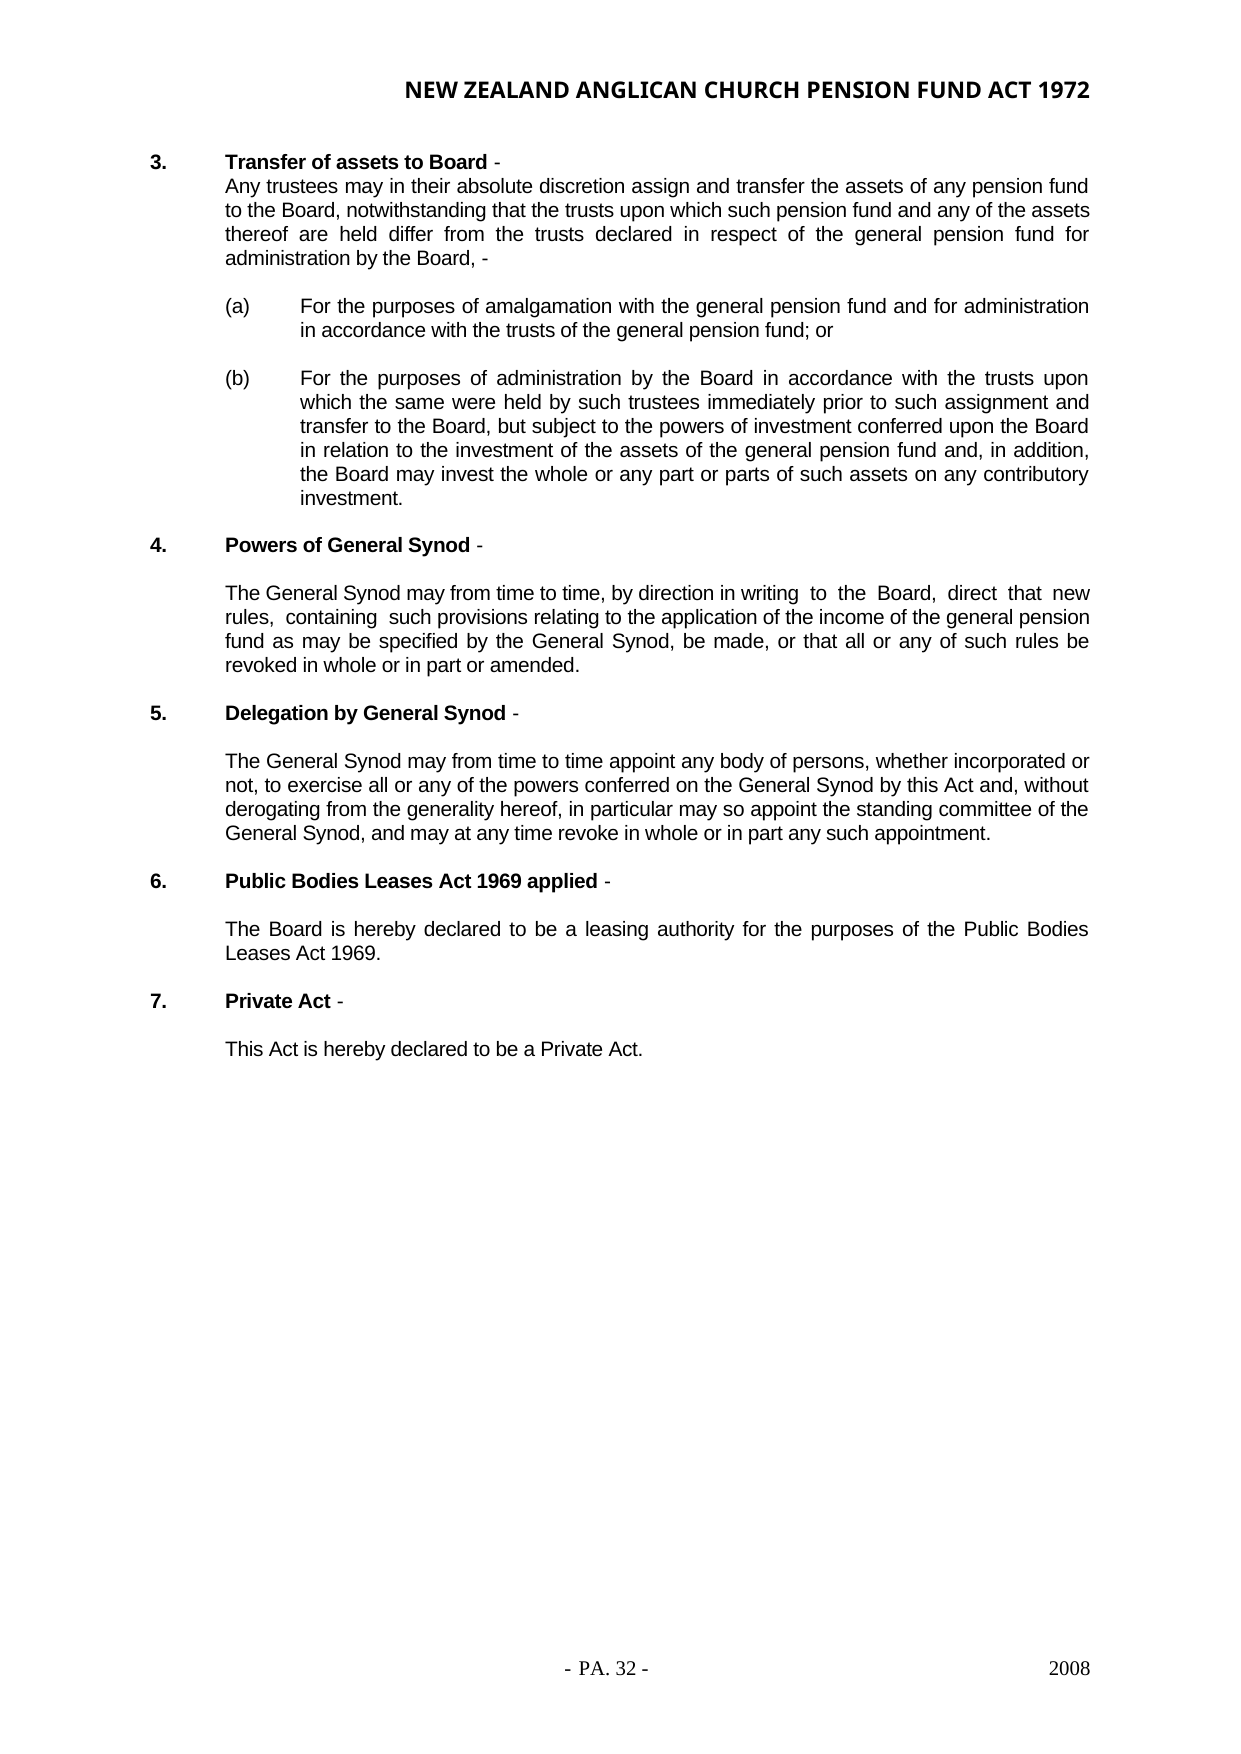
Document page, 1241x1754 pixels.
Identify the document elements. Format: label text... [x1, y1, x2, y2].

text 6. Public Bodies Leases Act 1969 applied - [150, 869, 1090, 893]
text This Act is hereby declared to be a Private Act. [150, 1036, 1090, 1060]
text (a) For the purposes of amalgamation with the general pension fund and for administration in accordance with the trusts of the general pension fund; or [150, 294, 1090, 342]
text 3. Transfer of assets to Board - [150, 150, 1090, 174]
text The General Synod may from time to time appoint any body of persons, whether incorporated or not, to exercise all or any of the powers conferred on the General Synod by this Act and, without derogating from the generality hereof, in particular may so appoint the standing committee of the General Synod, and may at any time revoke in whole or in part any such appointment. [150, 749, 1090, 845]
text The Board is hereby declared to be a leasing authority for the purposes of the Public Bodies Leases Act 1969. [150, 917, 1090, 964]
text 7. Private Act - [150, 988, 1090, 1012]
text (b) For the purposes of administration by the Board in accordance with the trusts upon which the same were held by such trustees immediately prior to such assignment and transfer to the Board, but subject to the powers of investment conferred upon the Board in relation to the investment of the assets of the general pension fund and, in addition, the Board may invest the whole or any part or parts of such assets on any contributory investment. [150, 366, 1090, 509]
text 5. Delegation by General Synod - [150, 701, 1090, 725]
text The General Synod may from time to time, by direction in writing to the Board, direct that new rules, containing such provisions relating to the application of the income of the general pension fund as may be specified by the General Synod, be made, or that all or any of such rules be revoked in whole or in part or amended. [150, 581, 1090, 677]
text 4. Powers of General Synod - [150, 533, 1090, 557]
text Any trustees may in their absolute discretion assign and transfer the assets of any pension fund to the Board, notwithstanding that the trusts upon which such pension fund and any of the assets thereof are held differ from the trusts declared in respect of the general pension fund for administration by the Board, - [150, 174, 1090, 270]
